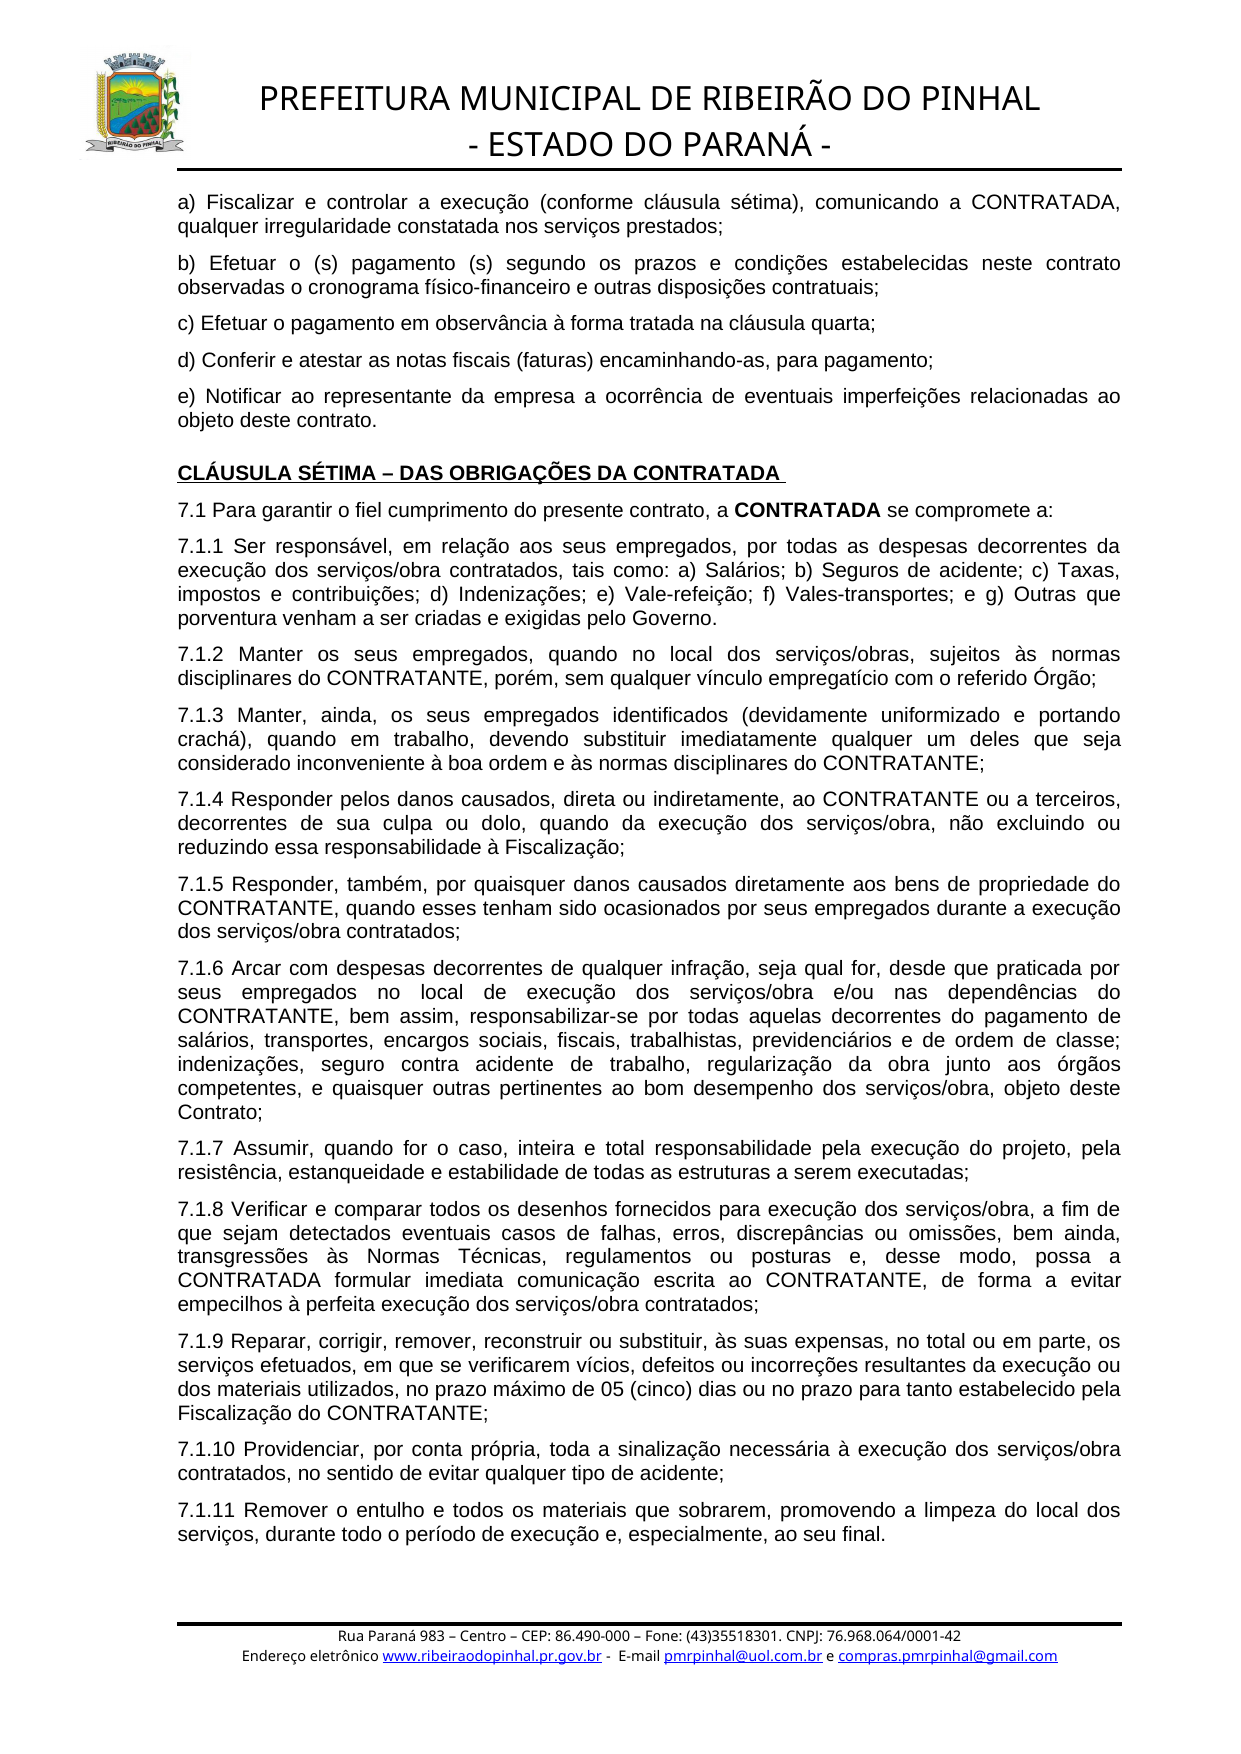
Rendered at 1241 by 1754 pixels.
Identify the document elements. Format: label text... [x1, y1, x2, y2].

text b) Efetuar o (s) pagamento (s) segundo os prazos e condições estabelecidas neste contrato observadas o cronograma físico-financeiro e outras disposições contratuais; [177, 251, 1122, 298]
text 7.1.5 Responder, também, por quaisquer danos causados diretamente aos bens de propriedade do CONTRATANTE, quando esses tenham sido ocasionados por seus empregados durante a execução dos serviços/obra contratados; [177, 871, 1122, 943]
text 7.1.2 Manter os seus empregados, quando no local dos serviços/obras, sujeitos às normas disciplinares do CONTRATANTE, porém, sem qualquer vínculo empregatício com o referido Órgão; [177, 642, 1122, 690]
picture [79, 45, 192, 160]
text d) Conferir e atestar as notas fiscais (faturas) encaminhando-as, para pagamento; [177, 347, 1122, 371]
text CLÁUSULA SÉTIMA – DAS OBRIGAÇÕES DA CONTRATADA [177, 461, 1122, 485]
text 7.1.6 Arcar com despesas decorrentes de qualquer infração, seja qual for, desde que praticada por seus empregados no local de execução dos serviços/obra e/ou nas dependências do CONTRATANTE, bem assim, responsabilizar-se por todas aquelas decorrentes do pagamento de salários, transportes, encargos sociais, fiscais, trabalhistas, previdenciários e de ordem de classe; indenizações, seguro contra acidente de trabalho, regularização da obra junto aos órgãos competentes, e quaisquer outras pertinentes ao bom desempenho dos serviços/obra, objeto deste Contrato; [177, 956, 1122, 1123]
text 7.1.9 Reparar, corrigir, remover, reconstruir ou substituir, às suas expensas, no total ou em parte, os serviços efetuados, em que se verificarem vícios, defeitos ou incorreções resultantes da execução ou dos materiais utilizados, no prazo máximo de 05 (cinco) dias ou no prazo para tanto estabelecido pela Fiscalização do CONTRATANTE; [177, 1329, 1122, 1424]
text e) Notificar ao representante da empresa a ocorrência de eventuais imperfeições relacionadas ao objeto deste contrato. [177, 384, 1122, 432]
text c) Efetuar o pagamento em observância à forma tratada na cláusula quarta; [177, 311, 1122, 335]
text 7.1.11 Remover o entulho e todos os materiais que sobrarem, promovendo a limpeza do local dos serviços, durante todo o período de execução e, especialmente, ao seu final. [177, 1497, 1122, 1545]
text 7.1.8 Verificar e comparar todos os desenhos fornecidos para execução dos serviços/obra, a fim de que sejam detectados eventuais casos de falhas, erros, discrepâncias ou omissões, bem ainda, transgressões às Normas Técnicas, regulamentos ou posturas e, desse modo, possa a CONTRATADA formular imediata comunicação escrita ao CONTRATANTE, de forma a evitar empecilhos à perfeita execução dos serviços/obra contratados; [177, 1196, 1122, 1316]
text 7.1.7 Assumir, quando for o caso, inteira e total responsabilidade pela execução do projeto, pela resistência, estanqueidade e estabilidade de todas as estruturas a serem executadas; [177, 1136, 1122, 1184]
text 7.1.3 Manter, ainda, os seus empregados identificados (devidamente uniformizado e portando crachá), quando em trabalho, devendo substituir imediatamente qualquer um deles que seja considerado inconveniente à boa ordem e às normas disciplinares do CONTRATANTE; [177, 703, 1122, 774]
text 7.1 Para garantir o fiel cumprimento do presente contrato, a CONTRATADA se compromete a: [177, 497, 1122, 521]
text 7.1.4 Responder pelos danos causados, direta ou indiretamente, ao CONTRATANTE ou a terceiros, decorrentes de sua culpa ou dolo, quando da execução dos serviços/obra, não excluindo ou reduzindo essa responsabilidade à Fiscalização; [177, 787, 1122, 859]
text a) Fiscalizar e controlar a execução (conforme cláusula sétima), comunicando a CONTRATADA, qualquer irregularidade constatada nos serviços prestados; [177, 190, 1122, 238]
text 7.1.10 Providenciar, por conta própria, toda a sinalização necessária à execução dos serviços/obra contratados, no sentido de evitar qualquer tipo de acidente; [177, 1437, 1122, 1485]
text 7.1.1 Ser responsável, em relação aos seus empregados, por todas as despesas decorrentes da execução dos serviços/obra contratados, tais como: a) Salários; b) Seguros de acidente; c) Taxas, impostos e contribuições; d) Indenizações; e) Vale-refeição; f) Vales-transportes; e g) Outras que porventura venham a ser criadas e exigidas pelo Governo. [177, 534, 1122, 630]
